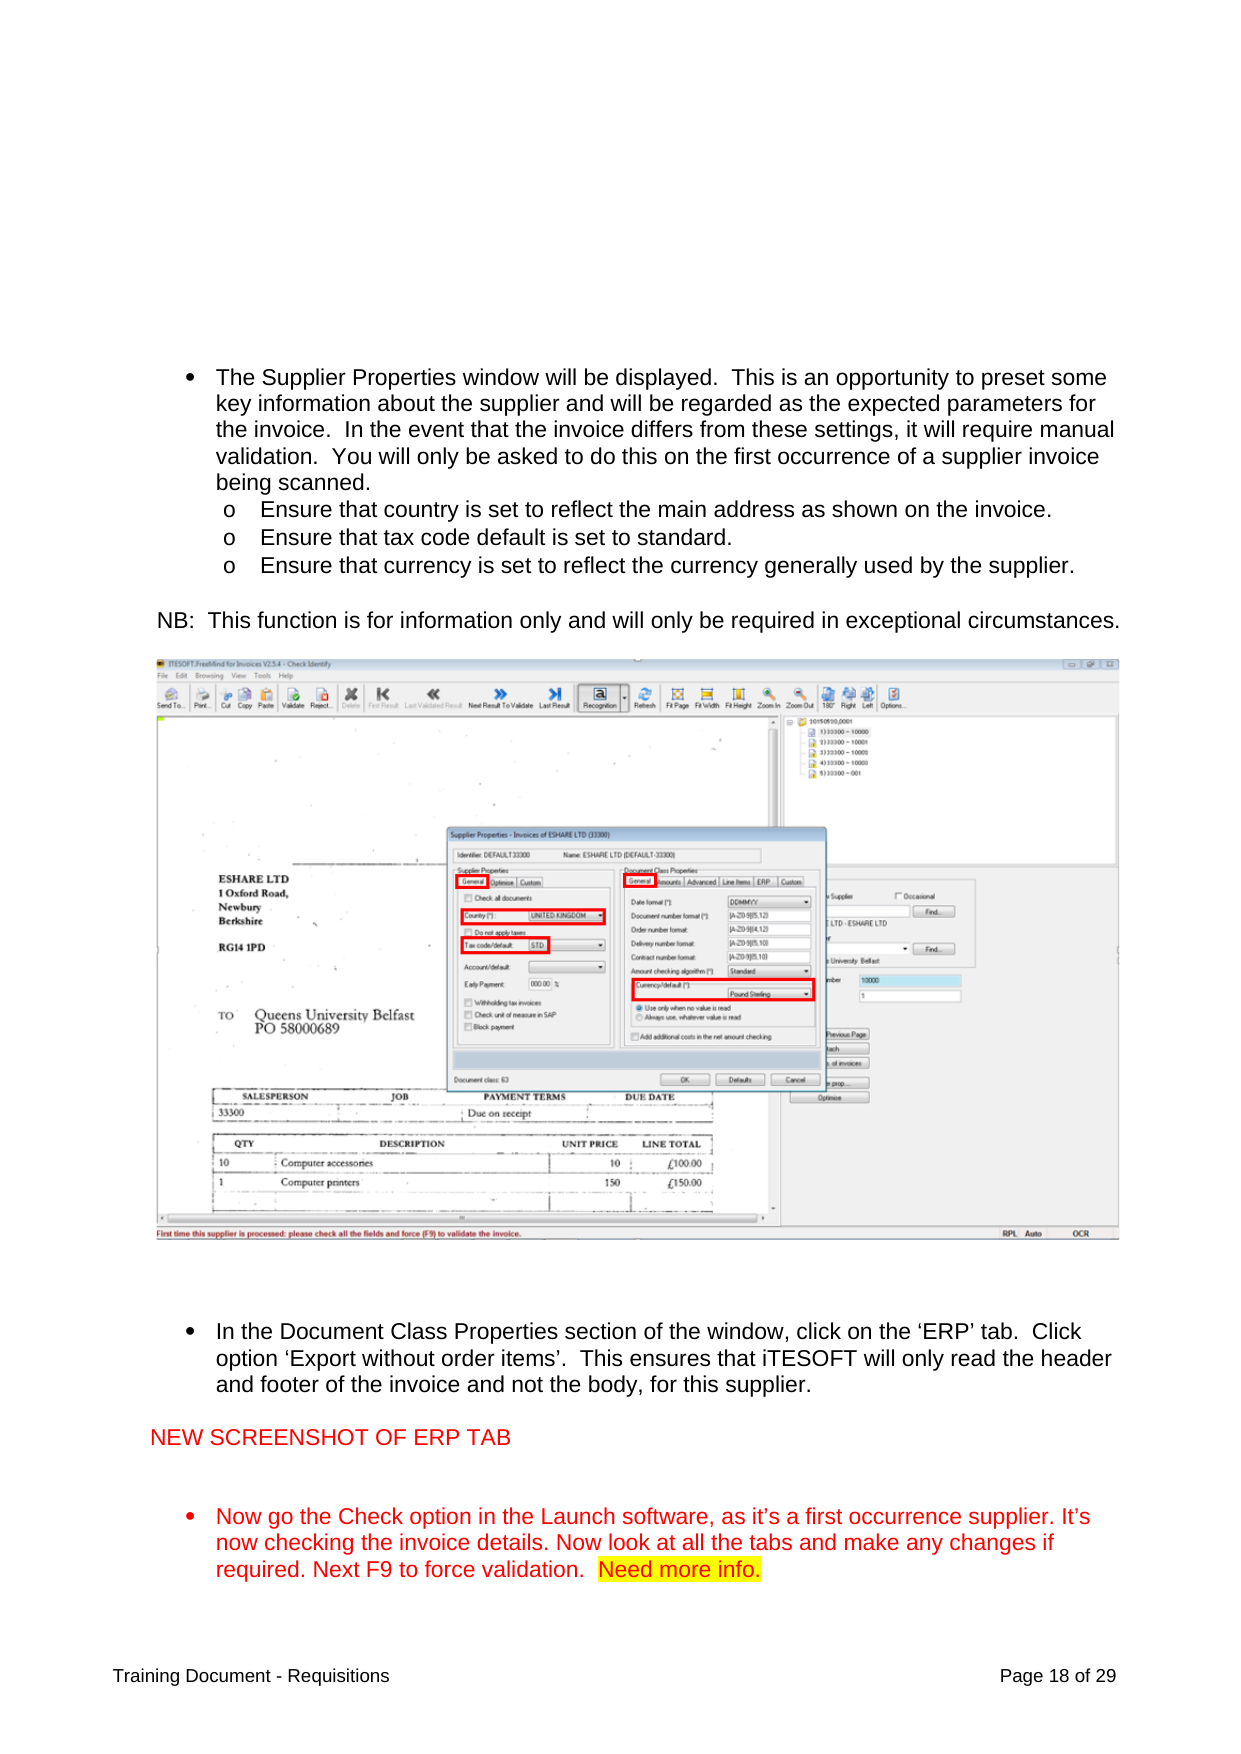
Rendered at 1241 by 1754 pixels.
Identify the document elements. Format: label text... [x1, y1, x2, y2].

list Ensure that currency is set to reflect the currency generally used by the supplier. [222, 552, 1122, 581]
list Ensure that country is set to reflect the main address as shown on the invoice. [222, 496, 1122, 524]
text NB: This function is for information only and will only be required in exceptional circumstances. [157, 607, 1122, 633]
list Now go the Check option in the Launch software, as it’s a first occurrence supplier. It’s now checking the invoice details. Now look at all the tabs and make any changes if required. Next F9 to force validation. Need more info. [186, 1503, 1122, 1582]
list In the Document Class Properties section of the window, click on the ‘ERP’ tab. Click option ‘Export without order items’. This ensures that iTESOFT will only read the header and footer of the invoice and not the body, for this supplier. [186, 1318, 1122, 1397]
text NEW SCREENSHOT OF ERP TAB [150, 1424, 1122, 1450]
list Ensure that tax code default is set to standard. [222, 524, 1122, 552]
list The Supplier Properties window will be displayed. This is an opportunity to preset some key information about the supplier and will be regarded as the expected parameters for the invoice. In the event that the invoice differs from these settings, it will require manual validation. You will only be asked to do this on the first occurrence of a supplier invoice being scanned. [186, 364, 1122, 496]
picture [156, 659, 1120, 1240]
